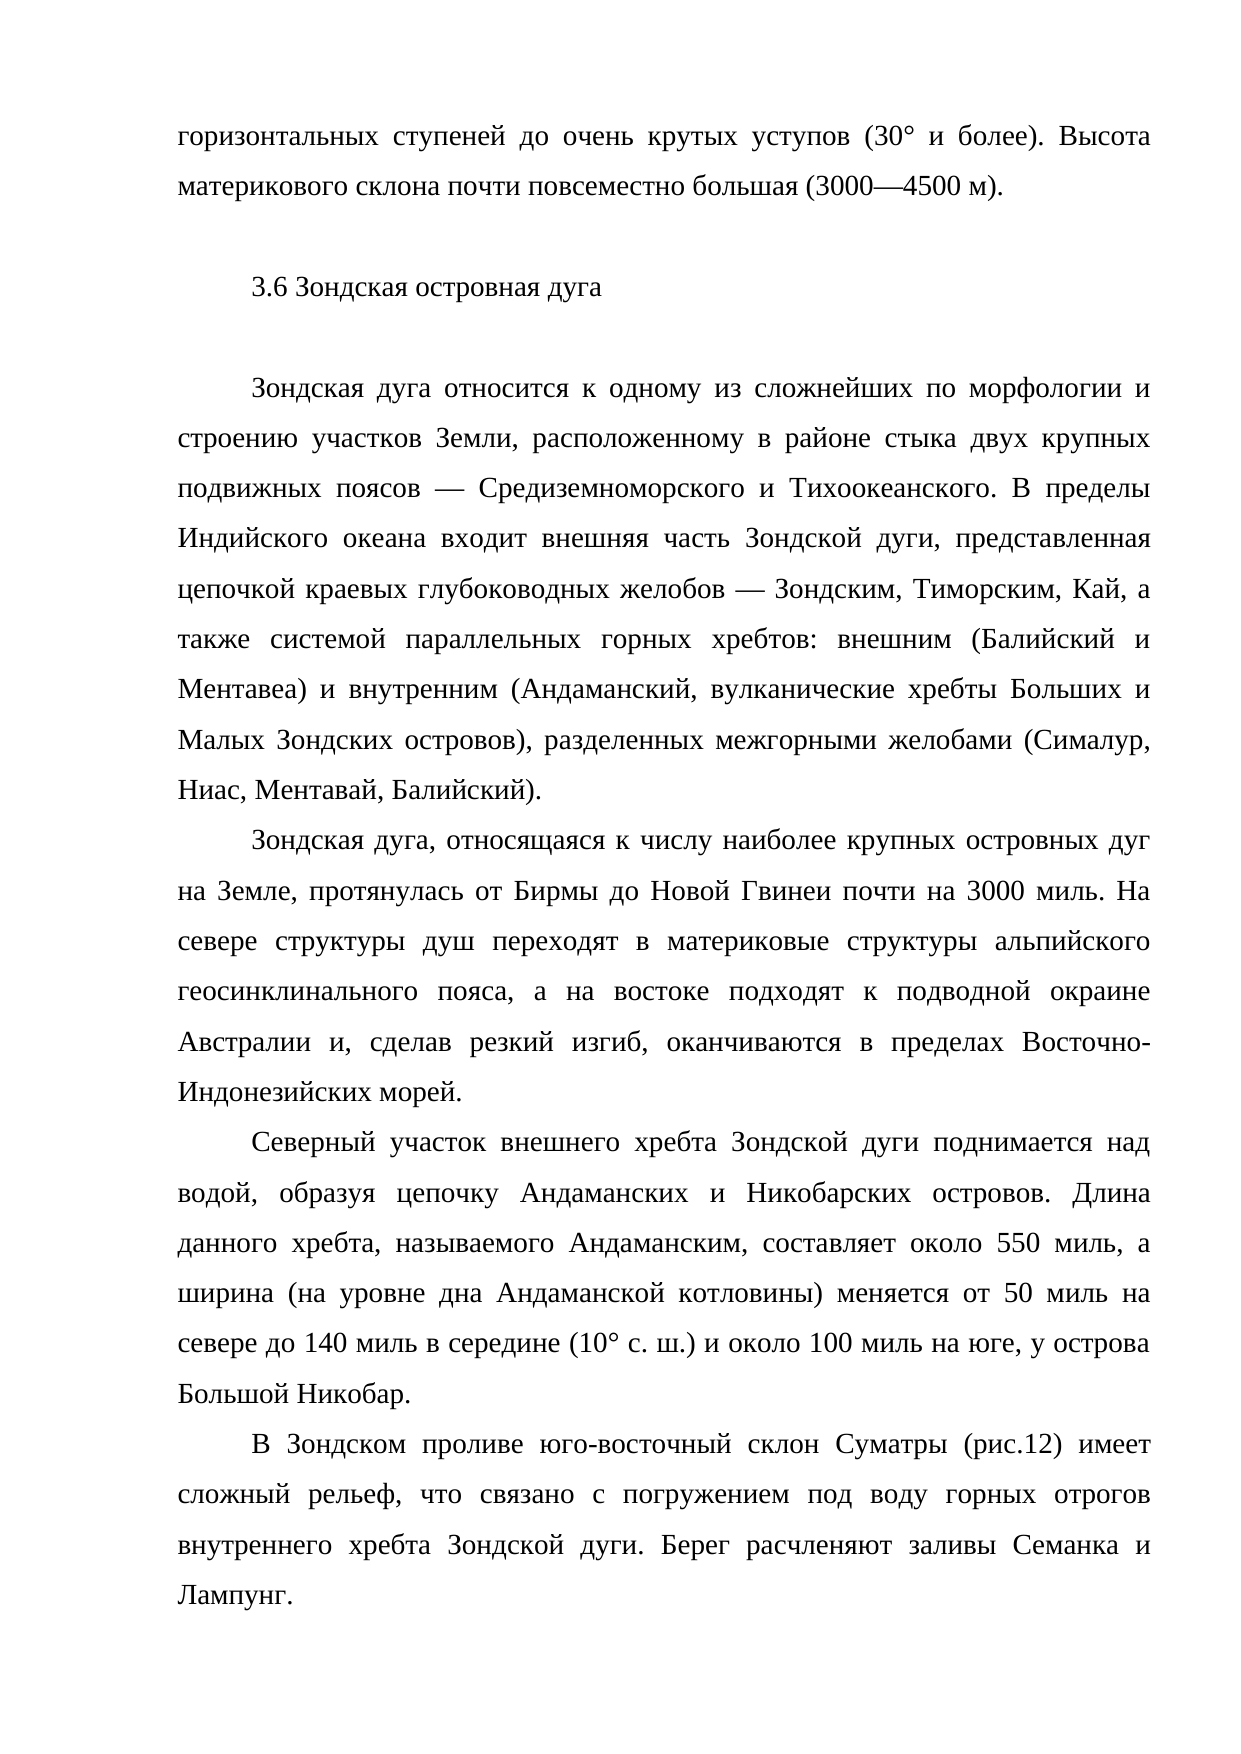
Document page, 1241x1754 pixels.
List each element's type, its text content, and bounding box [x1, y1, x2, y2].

subtitle 3.6 Зондская островная дуга [177, 269, 1152, 303]
text Северный участок внешнего хребта Зондской дуги поднимается над водой, образуя цепочку Андаманских и Никобарских островов. Длина данного хребта, называемого Андаманским, составляет около 550 миль, а ширина (на уровне дна Андаманской котловины) меняется от 50 миль на севере до 140 миль в середине (10° с. ш.) и около 100 миль на юге, у острова Большой Никобар. [177, 1124, 1152, 1409]
text Зондская дуга, относящаяся к числу наиболее крупных островных дуг на Земле, протянулась от Бирмы до Новой Гвинеи почти на 3000 миль. На севере структуры душ переходят в материковые структуры альпийского геосинклинального пояса, а на востоке подходят к подводной окраине Австралии и, сделав резкий изгиб, оканчиваются в пределах Восточно-Индонезийских морей. [177, 822, 1152, 1108]
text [177, 118, 1152, 202]
text В Зондском проливе юго-восточный склон Суматры (рис.12) имеет сложный рельеф, что связано с погружением под воду горных отрогов внутреннего хребта Зондской дуги. Берег расчленяют заливы Семанка и Лампунг. [177, 1426, 1152, 1611]
text Зондская дуга относится к одному из сложнейших по морфологии и строению участков Земли, расположенному в районе стыка двух крупных подвижных поясов — Средиземноморского и Тихоокеанского. В пределы Индийского океана входит внешняя часть Зондской дуги, представленная цепочкой краевых глубоководных желобов — Зондским, Тиморским, Кай, а также системой параллельных горных хребтов: внешним (Балийский и Ментавеа) и внутренним (Андаманский, вулканические хребты Больших и Малых Зондских островов), разделенных межгорными желобами (Сималур, Ниас, Ментавай, Балийский). [177, 370, 1152, 806]
